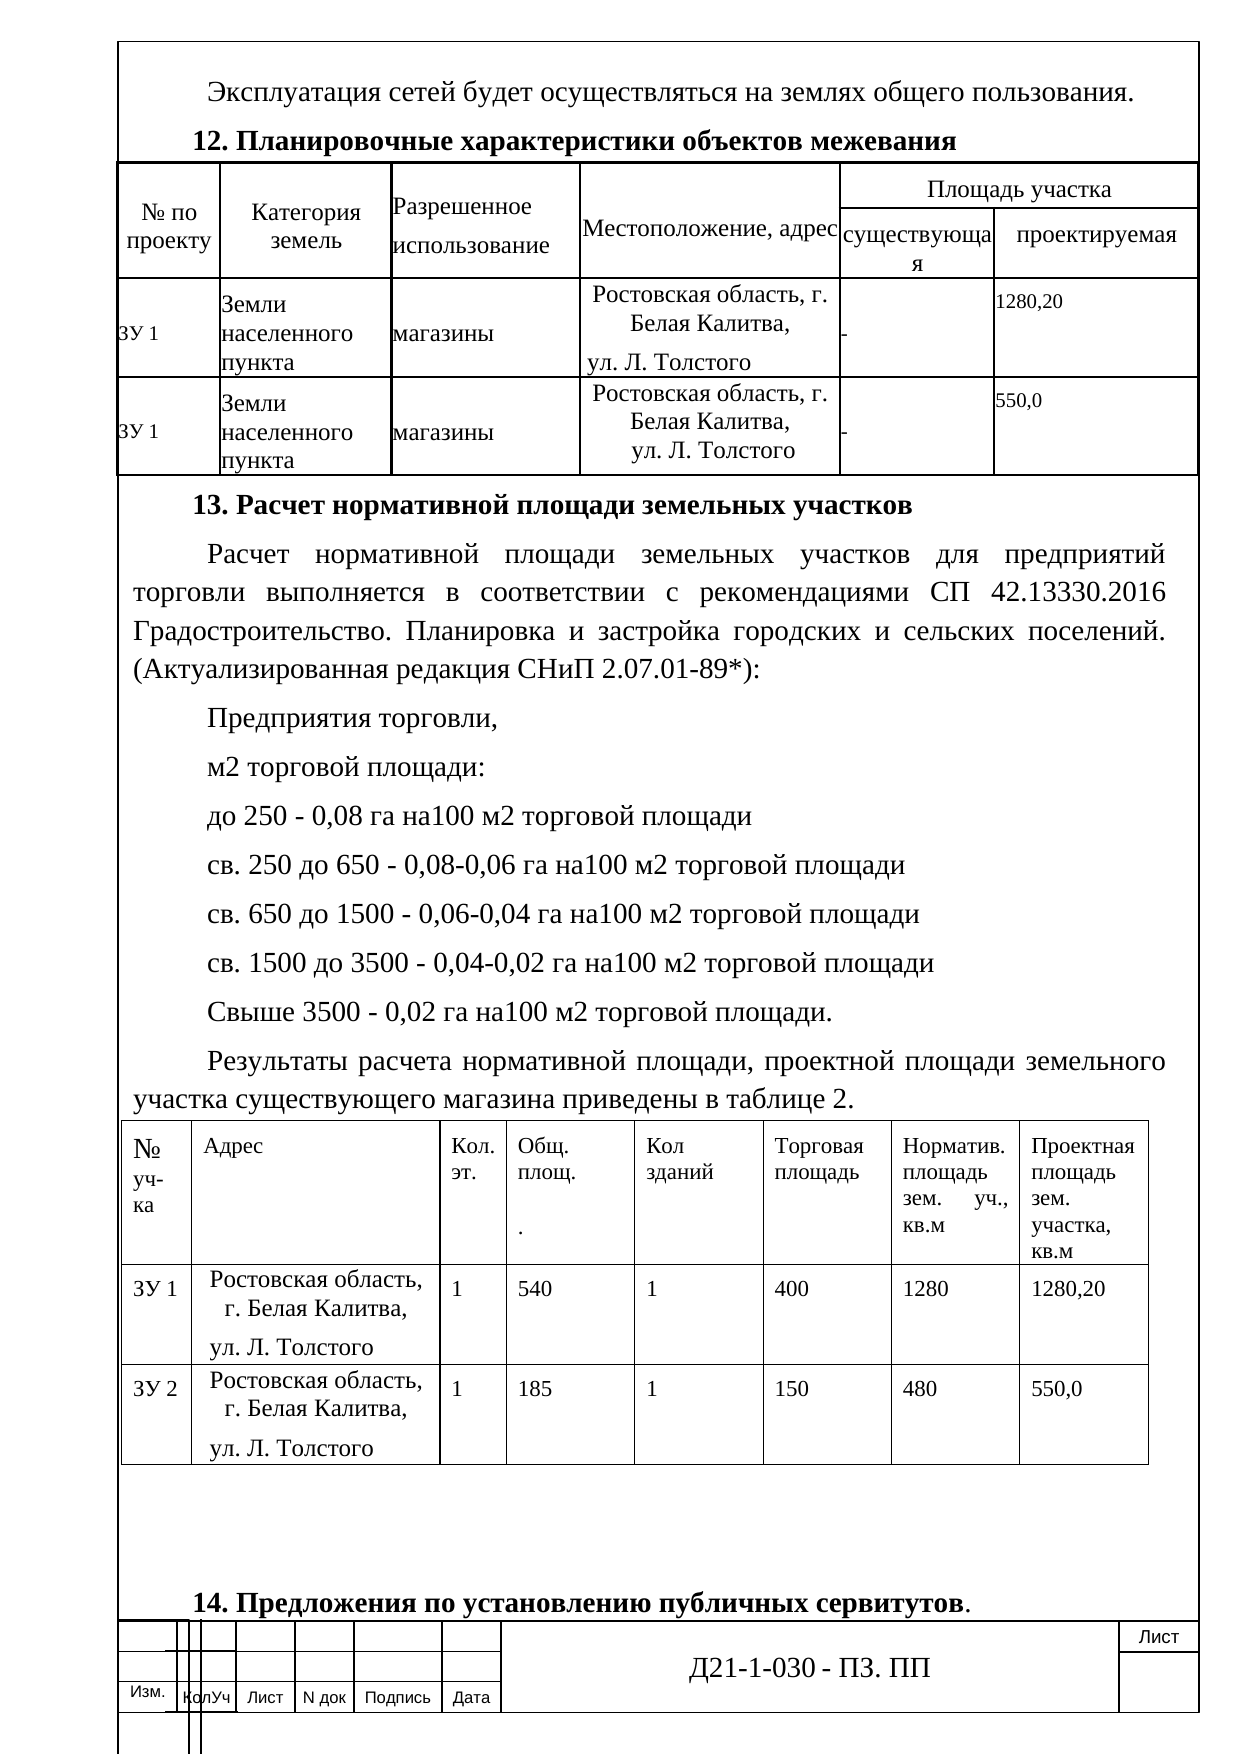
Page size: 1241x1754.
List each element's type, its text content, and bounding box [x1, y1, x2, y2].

table_cell Ростовская область, г. Белая Калитва, ул. Л. Толстого [192, 1265, 439, 1364]
table_cell 1 [635, 1365, 763, 1464]
text 14. Предложения по установлению публичных сервитутов. [118, 1585, 1137, 1619]
table_cell 185 [507, 1365, 634, 1464]
table_header Кол зданий [635, 1121, 763, 1263]
text Предприятия торговли, [133, 700, 1167, 734]
table_cell 1280 [892, 1265, 1019, 1364]
text 12. Планировочные характеристики объектов межевания [133, 123, 1137, 156]
table_header № по проекту [118, 164, 219, 277]
table_cell 1280,20 [1020, 1265, 1148, 1364]
text св. 650 до 1500 - 0,06-0,04 га на100 м2 торговой площади [133, 896, 1167, 930]
table_header № уч- ка [122, 1121, 191, 1263]
table_cell 550,0 [995, 378, 1197, 474]
table_cell 540 [507, 1265, 634, 1364]
text св. 1500 до 3500 - 0,04-0,02 га на100 м2 торговой площади [133, 945, 1167, 979]
table_header Общ. площ. . [507, 1121, 634, 1263]
text Расчет нормативной площади земельных участков для предприятий торговли выполняется в соответствии с рекомендациями СП 42.13330.2016 Градостроительство. Планировка и застройка городских и сельских поселений. (Актуализированная редакция СНиП 2.07.01-89*): [133, 536, 1167, 685]
table_cell существующая [841, 209, 993, 277]
table_cell 400 [764, 1265, 891, 1364]
text Эксплуатация сетей будет осуществляться на землях общего пользования. [133, 74, 1137, 107]
table_header Кол. эт. [441, 1121, 506, 1263]
table_cell 480 [892, 1365, 1019, 1464]
table_cell ЗУ 1 [122, 1265, 191, 1364]
table_cell магазины [393, 279, 579, 376]
text св. 250 до 650 - 0,08-0,06 га на100 м2 торговой площади [133, 847, 1167, 881]
table_cell 150 [764, 1365, 891, 1464]
text до 250 - 0,08 га на100 м2 торговой площади [133, 798, 1167, 832]
text Результаты расчета нормативной площади, проектной площади земельного участка существующего магазина приведены в таблице 2. [133, 1043, 1167, 1115]
table_cell Ростовская область, г. Белая Калитва, ул. Л. Толстого [581, 378, 839, 474]
table_header Категория земель [221, 164, 390, 277]
text 13. Расчет нормативной площади земельных участков [133, 487, 1137, 520]
table_header Адрес [192, 1121, 439, 1263]
table_cell проектируемая [995, 209, 1197, 277]
table_cell ЗУ 1 [118, 378, 219, 474]
table_cell 1 [635, 1265, 763, 1364]
table_cell Ростовская область, г. Белая Калитва, ул. Л. Толстого [581, 279, 839, 376]
table_header Местоположение, адрес [581, 164, 839, 277]
table_header Торговая площадь [764, 1121, 891, 1263]
text м2 торговой площади: [133, 749, 1167, 783]
table_cell - [841, 378, 993, 474]
table_header Проектная площадь зем. участка, кв.м [1020, 1121, 1148, 1263]
table_cell Земли населенного пункта [221, 279, 390, 376]
table_cell ЗУ 1 [118, 279, 219, 376]
table_cell Ростовская область, г. Белая Калитва, ул. Л. Толстого [192, 1365, 439, 1464]
table_header Разрешенное использование [393, 164, 579, 277]
table_cell магазины [393, 378, 579, 474]
table_cell Земли населенного пункта [221, 378, 390, 474]
table_cell - [841, 279, 993, 376]
table_cell 1280,20 [995, 279, 1197, 376]
table_cell 550,0 [1020, 1365, 1148, 1464]
table_header Площадь участка [841, 164, 1197, 207]
table_cell 1 [441, 1365, 506, 1464]
table_cell ЗУ 2 [122, 1365, 191, 1464]
table_cell 1 [441, 1265, 506, 1364]
table_header Норматив. площадь зем. уч., кв.м [892, 1121, 1019, 1263]
text Свыше 3500 - 0,02 га на100 м2 торговой площади. [133, 994, 1167, 1028]
